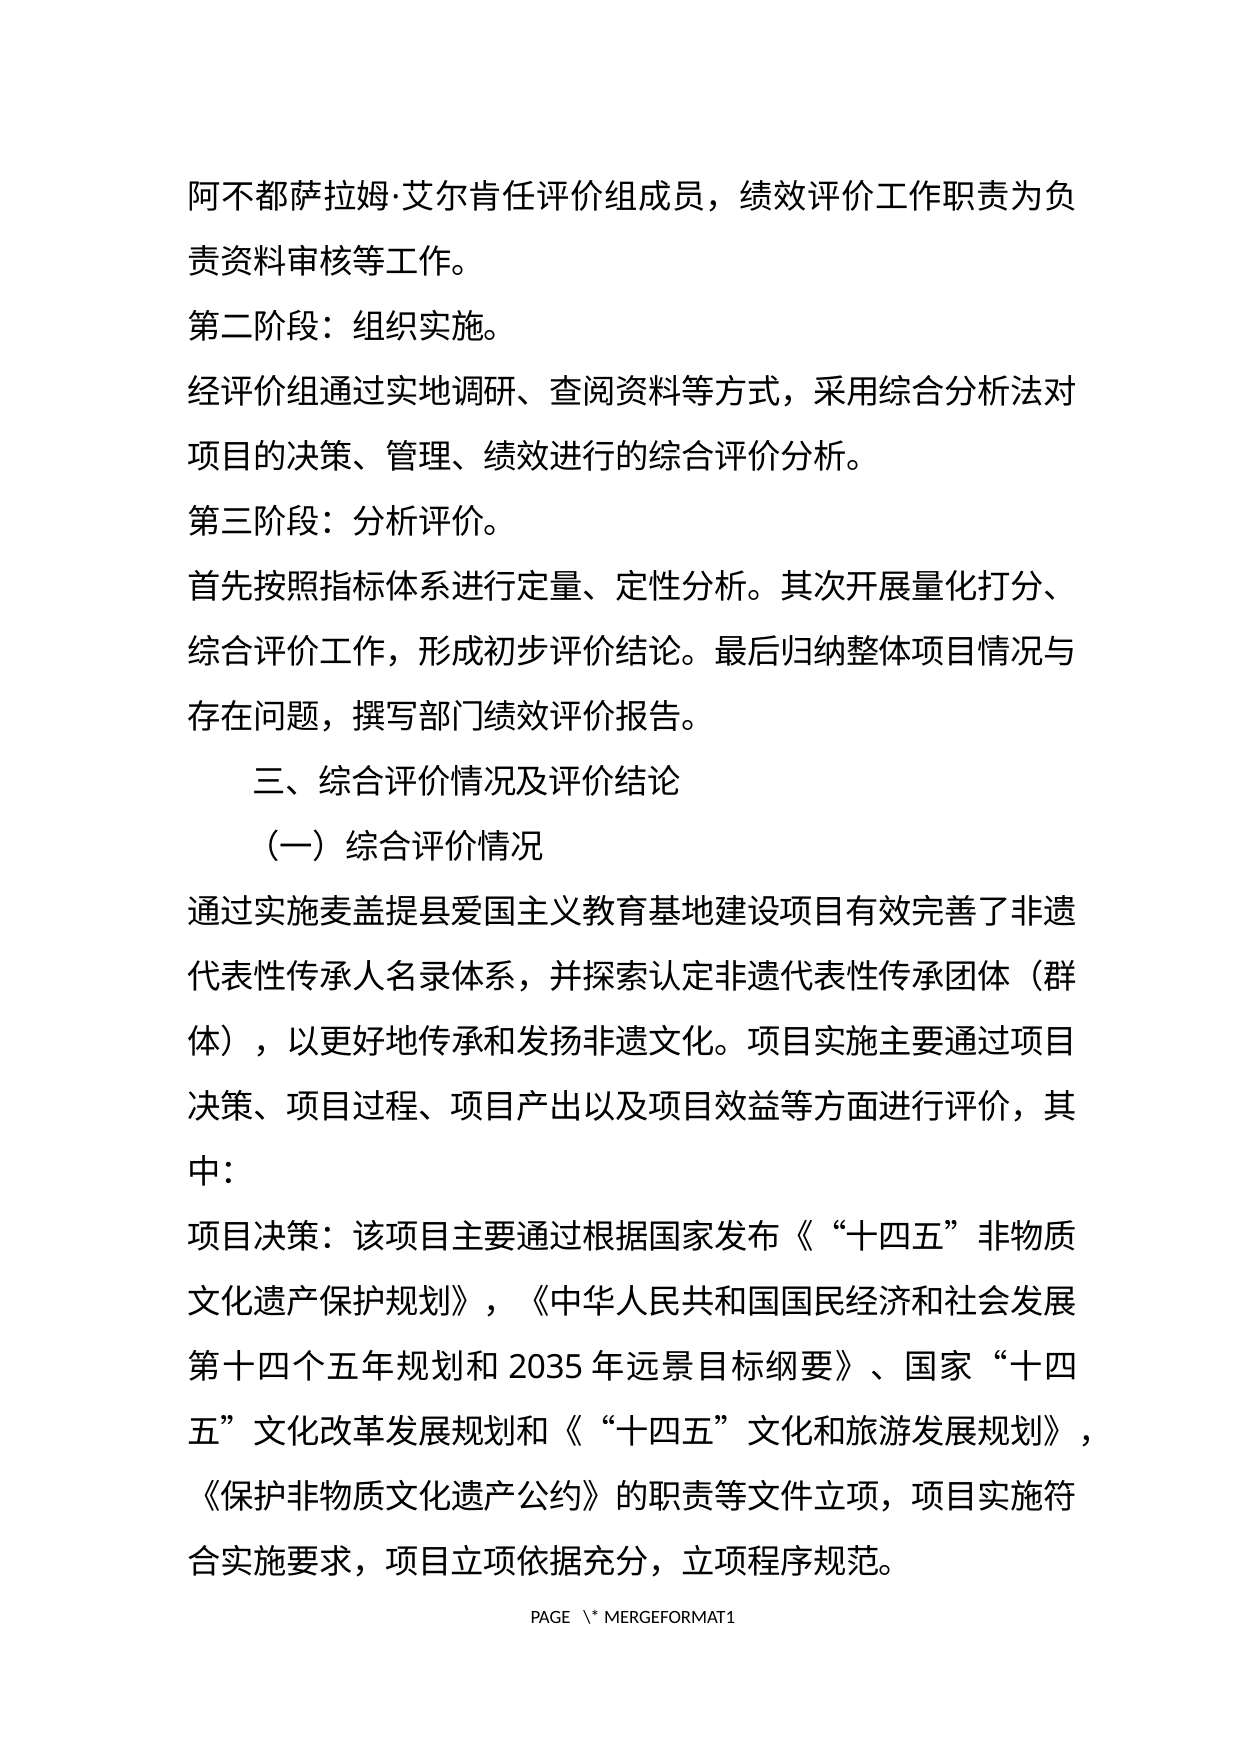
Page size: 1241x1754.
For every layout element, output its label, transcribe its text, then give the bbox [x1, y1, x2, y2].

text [187, 812, 1078, 1592]
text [187, 162, 1078, 747]
text 三、综合评价情况及评价结论 [187, 747, 1078, 812]
